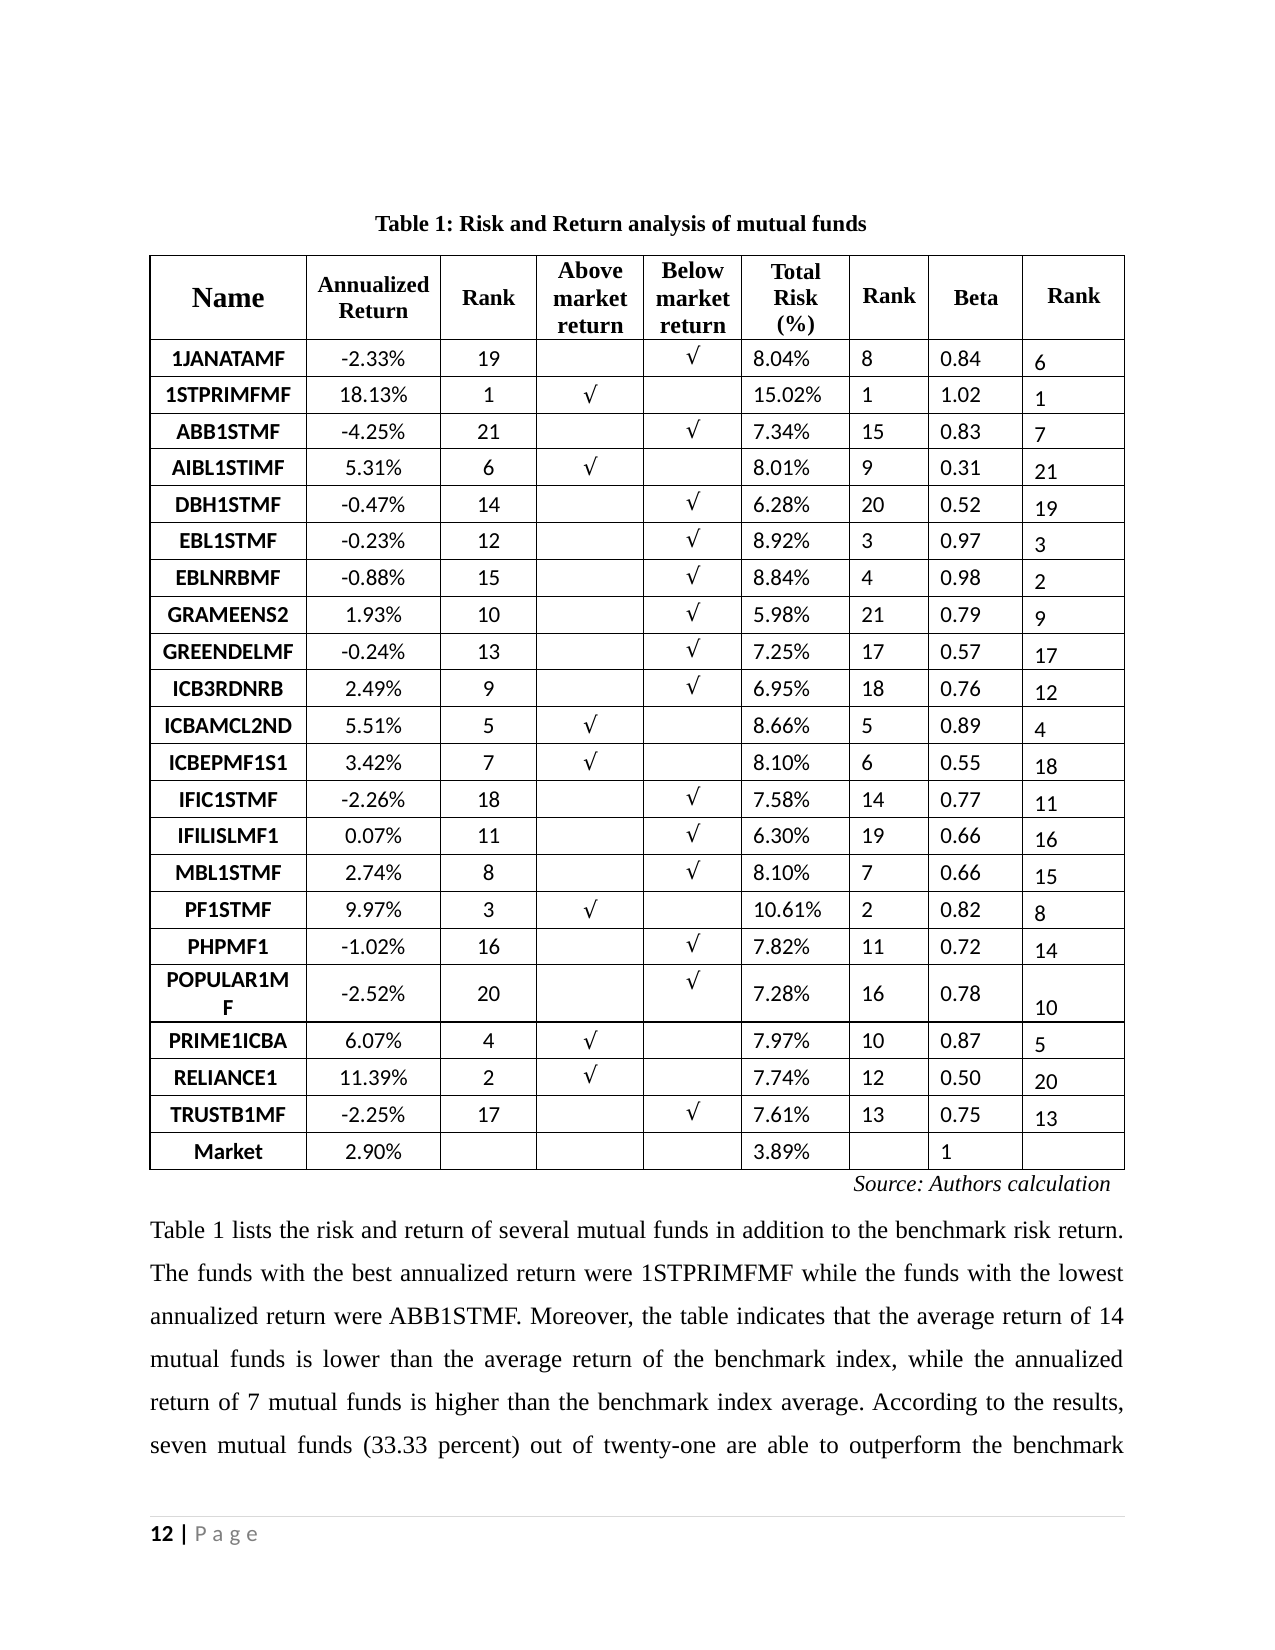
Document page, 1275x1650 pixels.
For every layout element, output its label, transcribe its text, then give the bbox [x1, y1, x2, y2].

table_cell 3 [850, 523, 928, 559]
table_cell 0.52 [929, 486, 1022, 522]
table_cell 18 [441, 781, 536, 817]
table_cell [850, 1133, 928, 1169]
table_cell 4 [1023, 707, 1124, 743]
table_cell 2 [441, 1059, 536, 1095]
table_cell √ [644, 486, 741, 522]
table_cell [1023, 1133, 1124, 1169]
table_cell 1JANATAMF [151, 340, 306, 376]
table_cell √ [644, 670, 741, 706]
table_cell 19 [850, 818, 928, 854]
table_cell 5.51% [307, 707, 440, 743]
table_cell GRAMEENS2 [151, 597, 306, 632]
table_cell 7.34% [742, 414, 849, 448]
table_cell 20 [441, 965, 536, 1021]
table_cell MBL1STMF [151, 855, 306, 891]
table_cell 19 [1023, 486, 1124, 522]
table_cell 11.39% [307, 1059, 440, 1095]
table_header Rank [850, 256, 928, 339]
table_cell ICB3RDNRB [151, 670, 306, 706]
table_cell -0.24% [307, 634, 440, 669]
table_cell RELIANCE1 [151, 1059, 306, 1095]
table_cell 8 [850, 340, 928, 376]
table_cell 0.98 [929, 560, 1022, 596]
table_cell 1 [850, 377, 928, 412]
table_cell -2.33% [307, 340, 440, 376]
table_cell 13 [1023, 1096, 1124, 1132]
table_cell 0.84 [929, 340, 1022, 376]
table_cell 2.90% [307, 1133, 440, 1169]
table_cell 18 [1023, 744, 1124, 780]
table_cell 5 [1023, 1023, 1124, 1058]
table_cell [644, 892, 741, 927]
table_cell 2 [1023, 560, 1124, 596]
table_cell [537, 523, 643, 559]
table_cell 10 [441, 597, 536, 632]
table_cell 1.93% [307, 597, 440, 632]
table_cell 8.01% [742, 449, 849, 485]
table_cell POPULAR1MF [151, 965, 306, 1021]
table_cell 9.97% [307, 892, 440, 927]
table_cell √ [537, 449, 643, 485]
table_cell 1 [929, 1133, 1022, 1169]
table_cell 0.97 [929, 523, 1022, 559]
table_cell √ [644, 818, 741, 854]
table_cell 6 [850, 744, 928, 780]
table_cell 1 [1023, 377, 1124, 412]
table_cell 4 [441, 1023, 536, 1058]
table_cell 2 [850, 892, 928, 927]
table_cell 19 [441, 340, 536, 376]
table_cell 14 [850, 781, 928, 817]
table_cell 16 [1023, 818, 1124, 854]
table_cell 12 [441, 523, 536, 559]
table_cell 0.82 [929, 892, 1022, 927]
table_cell 5 [441, 707, 536, 743]
table_cell 15 [850, 414, 928, 448]
table_cell [644, 1023, 741, 1058]
table_cell 0.55 [929, 744, 1022, 780]
table_header Above market return [537, 256, 643, 339]
table_cell -4.25% [307, 414, 440, 448]
table_cell GREENDELMF [151, 634, 306, 669]
table_cell 7 [441, 744, 536, 780]
table_cell [441, 1133, 536, 1169]
table_cell √ [644, 965, 741, 1021]
table_cell √ [644, 781, 741, 817]
table_cell 0.79 [929, 597, 1022, 632]
table_cell 11 [441, 818, 536, 854]
table_cell ICBEPMF1S1 [151, 744, 306, 780]
table_cell 7.61% [742, 1096, 849, 1132]
table_cell 14 [1023, 929, 1124, 964]
table_cell √ [644, 855, 741, 891]
table_cell [537, 414, 643, 448]
table_cell 1STPRIMFMF [151, 377, 306, 412]
table_cell 8.92% [742, 523, 849, 559]
table_header Name [151, 256, 306, 339]
table_cell 20 [850, 486, 928, 522]
table_cell ABB1STMF [151, 414, 306, 448]
table_cell √ [644, 560, 741, 596]
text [150, 1215, 1125, 1459]
table_cell IFIC1STMF [151, 781, 306, 817]
table_cell 7.58% [742, 781, 849, 817]
table_cell [537, 1096, 643, 1132]
table_cell -2.25% [307, 1096, 440, 1132]
table_cell √ [537, 1059, 643, 1095]
table_cell 0.50 [929, 1059, 1022, 1095]
table_cell 0.78 [929, 965, 1022, 1021]
table_cell [537, 486, 643, 522]
table_cell 11 [850, 929, 928, 964]
table_cell 6.28% [742, 486, 849, 522]
table_cell -2.52% [307, 965, 440, 1021]
table_cell 17 [1023, 634, 1124, 669]
table_cell [537, 340, 643, 376]
text Source: Authors calculation [825, 1170, 1125, 1196]
table_cell -0.23% [307, 523, 440, 559]
table_cell √ [537, 744, 643, 780]
table_cell 8.10% [742, 855, 849, 891]
table_cell 0.77 [929, 781, 1022, 817]
table_cell 8 [441, 855, 536, 891]
table_cell 9 [850, 449, 928, 485]
table_cell -2.26% [307, 781, 440, 817]
table_cell Market [151, 1133, 306, 1169]
table_cell 3.42% [307, 744, 440, 780]
table_cell 11 [1023, 781, 1124, 817]
table_cell TRUSTB1MF [151, 1096, 306, 1132]
table_cell 21 [850, 597, 928, 632]
table_cell √ [644, 414, 741, 448]
table_cell PF1STMF [151, 892, 306, 927]
table_cell 5 [850, 707, 928, 743]
table_cell 0.31 [929, 449, 1022, 485]
table_cell 5.98% [742, 597, 849, 632]
table_cell 6 [441, 449, 536, 485]
table_cell 0.89 [929, 707, 1022, 743]
table_cell 0.07% [307, 818, 440, 854]
table_cell [644, 707, 741, 743]
table_cell 0.57 [929, 634, 1022, 669]
table_cell 0.83 [929, 414, 1022, 448]
table_header Total Risk (%) [742, 256, 849, 339]
table_cell 10.61% [742, 892, 849, 927]
table_header Beta [929, 256, 1022, 339]
table_cell AIBL1STIMF [151, 449, 306, 485]
table_cell [644, 449, 741, 485]
text Table 1: Risk and Return analysis of mutual funds [300, 210, 1125, 236]
table_cell 12 [1023, 670, 1124, 706]
table_cell 16 [441, 929, 536, 964]
table_cell 0.75 [929, 1096, 1022, 1132]
table_cell [537, 855, 643, 891]
table_cell [537, 1133, 643, 1169]
table_cell 8 [1023, 892, 1124, 927]
table_cell 1.02 [929, 377, 1022, 412]
table_cell 16 [850, 965, 928, 1021]
table_cell 8.10% [742, 744, 849, 780]
table_cell 0.66 [929, 818, 1022, 854]
table_cell 0.87 [929, 1023, 1022, 1058]
table_cell EBL1STMF [151, 523, 306, 559]
table_cell 6 [1023, 340, 1124, 376]
table_cell [537, 929, 643, 964]
table_cell [644, 377, 741, 412]
table_cell 7.97% [742, 1023, 849, 1058]
table_cell 7.25% [742, 634, 849, 669]
table_cell 0.72 [929, 929, 1022, 964]
table_cell 18.13% [307, 377, 440, 412]
table_cell [537, 818, 643, 854]
table_cell 2.74% [307, 855, 440, 891]
table_cell -1.02% [307, 929, 440, 964]
table_cell PRIME1ICBA [151, 1023, 306, 1058]
table_cell [537, 670, 643, 706]
table_cell √ [537, 377, 643, 412]
table_cell √ [644, 929, 741, 964]
table_cell 15.02% [742, 377, 849, 412]
table_cell ICBAMCL2ND [151, 707, 306, 743]
table_cell 7.74% [742, 1059, 849, 1095]
table_cell 6.07% [307, 1023, 440, 1058]
table_cell 21 [441, 414, 536, 448]
table_cell 12 [850, 1059, 928, 1095]
table_cell 8.66% [742, 707, 849, 743]
table_cell DBH1STMF [151, 486, 306, 522]
table_cell 8.84% [742, 560, 849, 596]
table_cell [537, 965, 643, 1021]
table_cell EBLNRBMF [151, 560, 306, 596]
table_cell 4 [850, 560, 928, 596]
table_cell 3 [441, 892, 536, 927]
table_cell [537, 597, 643, 632]
table_cell 6.30% [742, 818, 849, 854]
table_cell √ [537, 1023, 643, 1058]
table_cell 18 [850, 670, 928, 706]
table_cell 7 [1023, 414, 1124, 448]
table_cell PHPMF1 [151, 929, 306, 964]
table_cell [537, 560, 643, 596]
table_cell [644, 1133, 741, 1169]
table_cell 1 [441, 377, 536, 412]
table_cell 9 [441, 670, 536, 706]
table_header Rank [1023, 256, 1124, 339]
table_cell 2.49% [307, 670, 440, 706]
table_cell 10 [1023, 965, 1124, 1021]
table_cell -0.88% [307, 560, 440, 596]
table_header Below market return [644, 256, 741, 339]
table_cell √ [644, 523, 741, 559]
table_cell 0.76 [929, 670, 1022, 706]
table_cell 15 [441, 560, 536, 596]
table_cell 13 [850, 1096, 928, 1132]
table_cell 3.89% [742, 1133, 849, 1169]
table_cell √ [644, 597, 741, 632]
table_cell 15 [1023, 855, 1124, 891]
table_cell 17 [441, 1096, 536, 1132]
table_cell IFILISLMF1 [151, 818, 306, 854]
table_cell 7.28% [742, 965, 849, 1021]
table_cell 13 [441, 634, 536, 669]
table_cell 0.66 [929, 855, 1022, 891]
table_cell 8.04% [742, 340, 849, 376]
table_cell 6.95% [742, 670, 849, 706]
table_cell [537, 634, 643, 669]
table_cell [644, 1059, 741, 1095]
table_cell 9 [1023, 597, 1124, 632]
table_cell √ [644, 1096, 741, 1132]
table_cell √ [644, 634, 741, 669]
table_cell √ [644, 340, 741, 376]
table_cell 5.31% [307, 449, 440, 485]
table_header Annualized Return [307, 256, 440, 339]
table_cell [644, 744, 741, 780]
table_cell √ [537, 892, 643, 927]
table_cell 14 [441, 486, 536, 522]
table_cell 17 [850, 634, 928, 669]
table_cell 20 [1023, 1059, 1124, 1095]
table_cell -0.47% [307, 486, 440, 522]
table_cell 7 [850, 855, 928, 891]
table_cell [537, 781, 643, 817]
table_cell 21 [1023, 449, 1124, 485]
table_cell 3 [1023, 523, 1124, 559]
table_header Rank [441, 256, 536, 339]
table_cell √ [537, 707, 643, 743]
table_cell 10 [850, 1023, 928, 1058]
table_cell 7.82% [742, 929, 849, 964]
